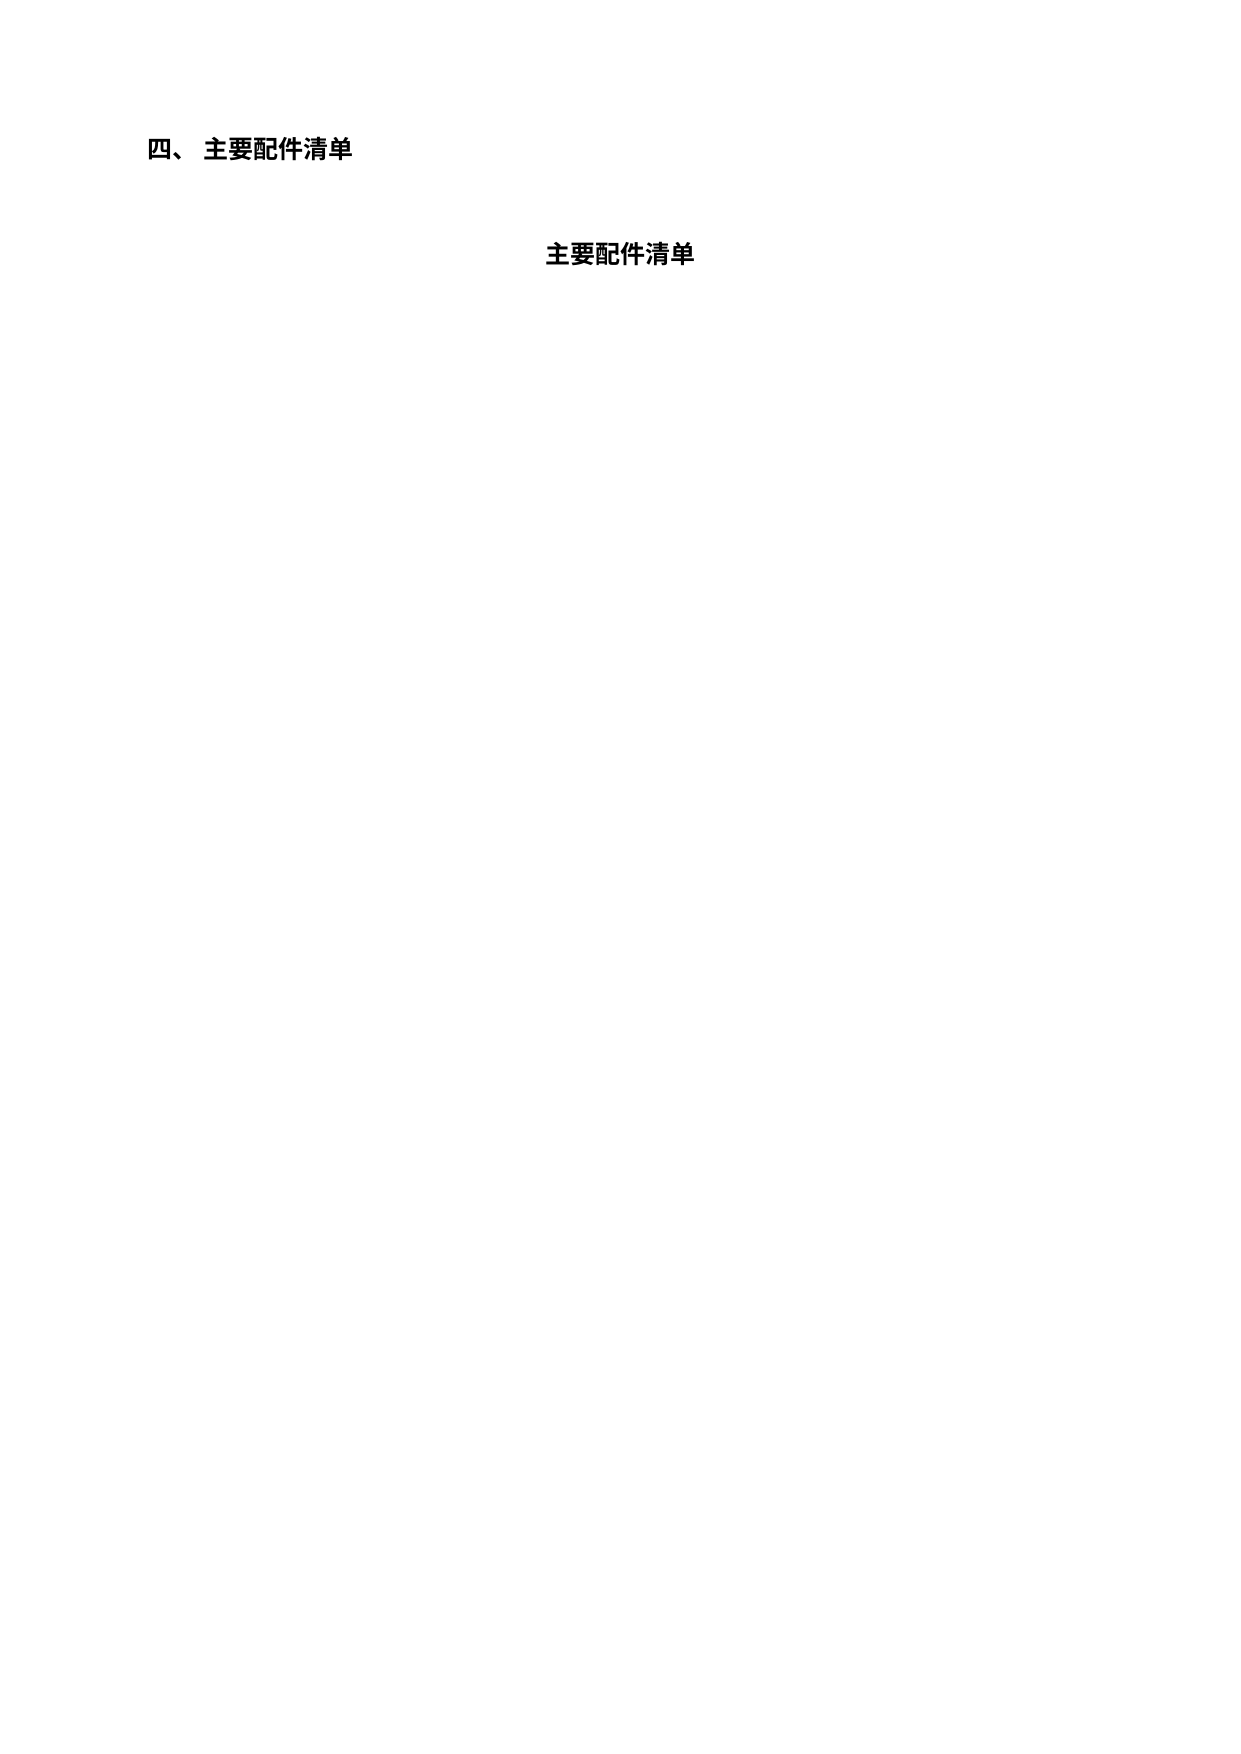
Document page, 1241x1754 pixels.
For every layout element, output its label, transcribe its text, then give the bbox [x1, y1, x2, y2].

text 主要配件清单 [148, 235, 1093, 271]
list 主要配件清单 [148, 129, 1093, 166]
